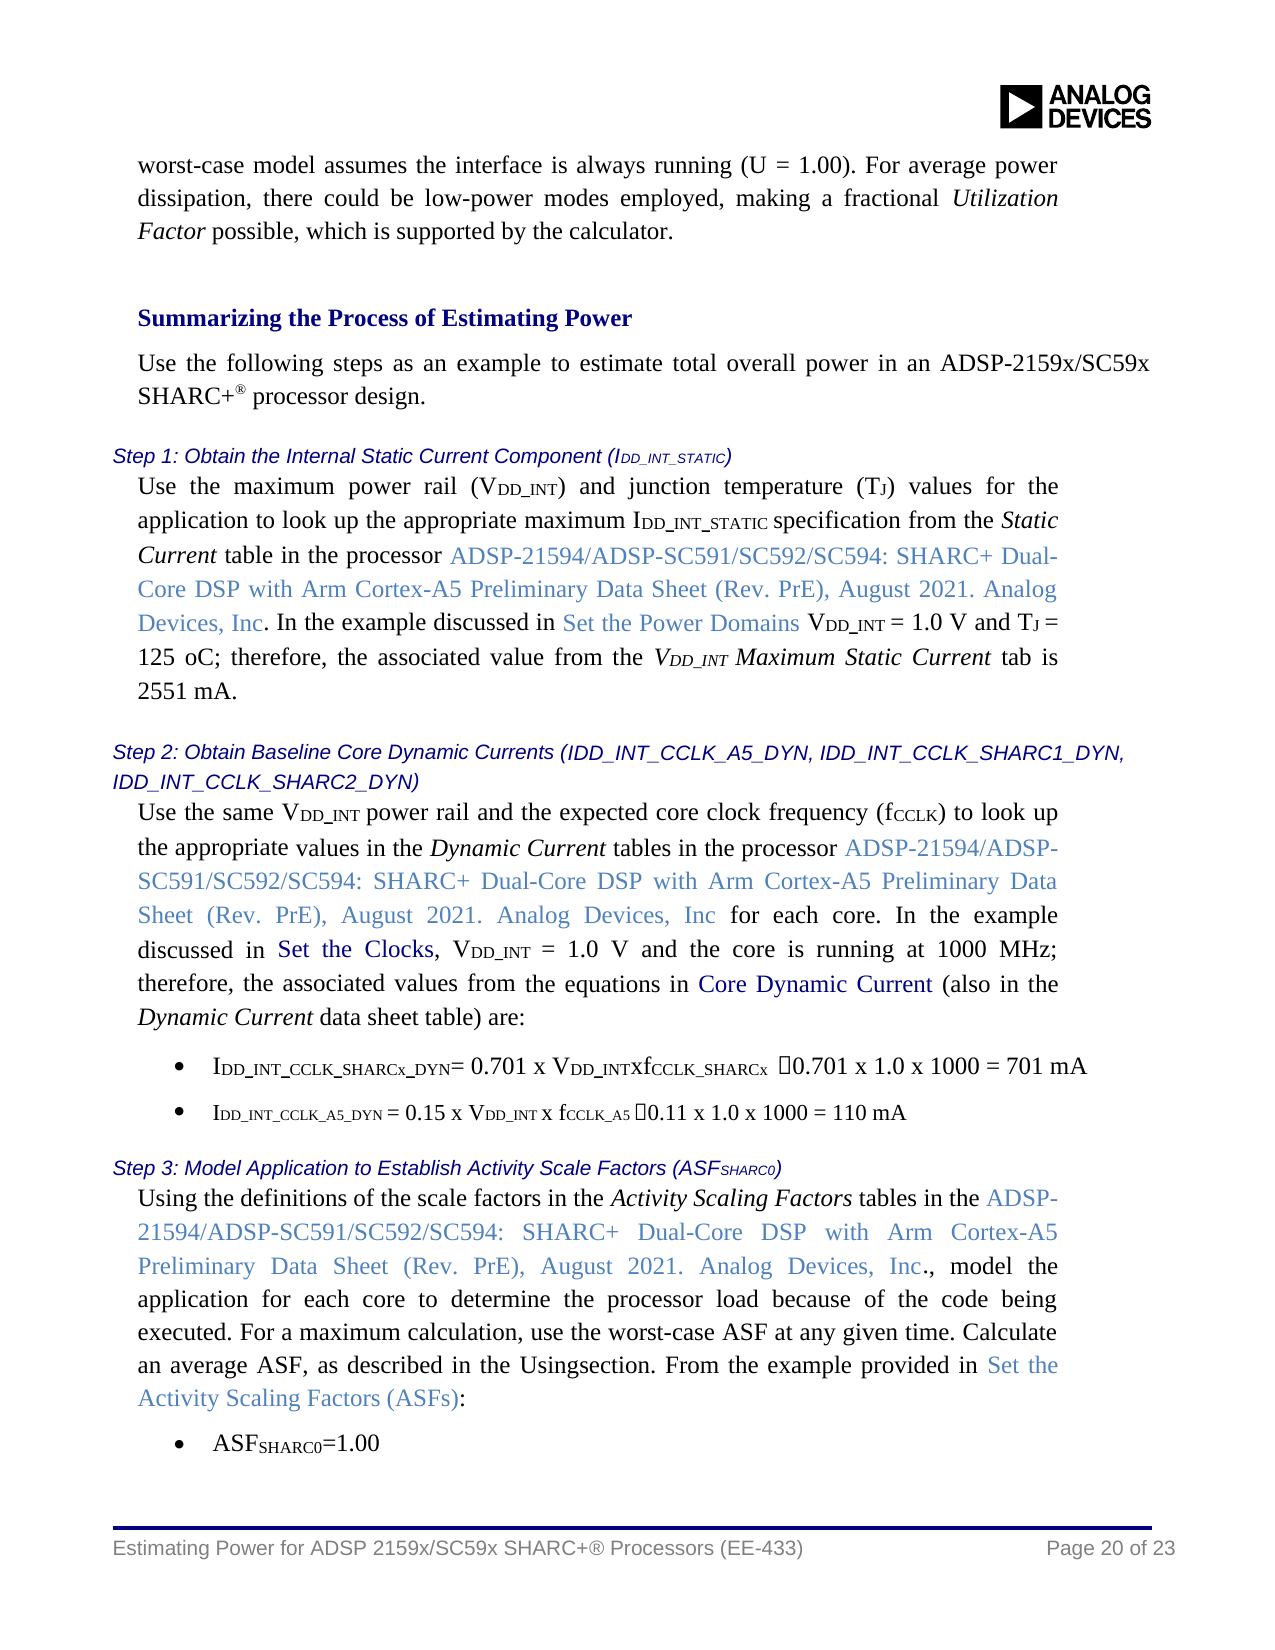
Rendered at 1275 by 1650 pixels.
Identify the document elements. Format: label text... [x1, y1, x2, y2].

list ASFSHARC0=1.00 [175, 1428, 1152, 1458]
subtitle Summarizing the Process of Estimating Power [137, 303, 1152, 331]
text Using the definitions of the scale factors in the Activity Scaling Factors tables in the data sheet., model the application for each core to determine the processor load because of the code being executed. For a maximum calculation, use the worst-case ASF at any given time. Calculate an average ASF, as described in the Using ASFs section. From the example provided in Set the Activity Scaling Factors (ASFs): [137, 1183, 1058, 1412]
list IDD_INT_CCLK_A5_DYN = 0.15 x VDD_INT x fCCLK_A5 0.11 x 1.0 x 1000 = 110 mA [175, 1095, 1152, 1127]
subtitle Step 3: Model Application to Establish Activity Scale Factors (ASFSHARC0) [112, 1156, 1152, 1180]
list IDD_INT_CCLK_SHARCx_DYN= 0.701 x VDD_INTxfCCLK_SHARCx 0.701 x 1.0 x 1000 = 701 mA [175, 1048, 1152, 1083]
subtitle Step 2: Obtain Baseline Core Dynamic Currents (IDD_INT_CCLK_A5_DYN, IDD_INT_CCLK_SHARC1_DYN, IDD_INT_CCLK_SHARC2_DYN) [112, 739, 1152, 793]
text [137, 150, 1058, 245]
text Use the maximum power rail (VDD_INT) and junction temperature (TJ) values for the application to look up the appropriate maximum IDD_INT_STATIC specification from the Static Current table in the processor data sheet. In the example discussed in Set the Power Domains and Junction Temperature, VDD_INT = 1.0 V and TJ = 125 oC; therefore, the associated value from the VDD_INT Maximum Static Current tab is 2551 mA. [137, 471, 1058, 706]
text Use the following steps as an example to estimate total overall power in an ADSP-2159x/SC59x SHARC+® processor design. [137, 348, 1152, 410]
text Use the same VDD_INT power rail and the expected core clock frequency (fCCLK) to look up the appropriate values in the Dynamic Current tables in the processor data sheet for each core. In the example discussed in Set the Clocks, VDD_INT = 1.0 V and the core is running at 1000 MHz; therefore, the associated values from the equations in Core Dynamic Current (also in the Dynamic Current data sheet table) are: [137, 797, 1058, 1031]
subtitle Step 1: Obtain the Internal Static Current Component (IDD_INT_STATIC) [112, 443, 1152, 467]
